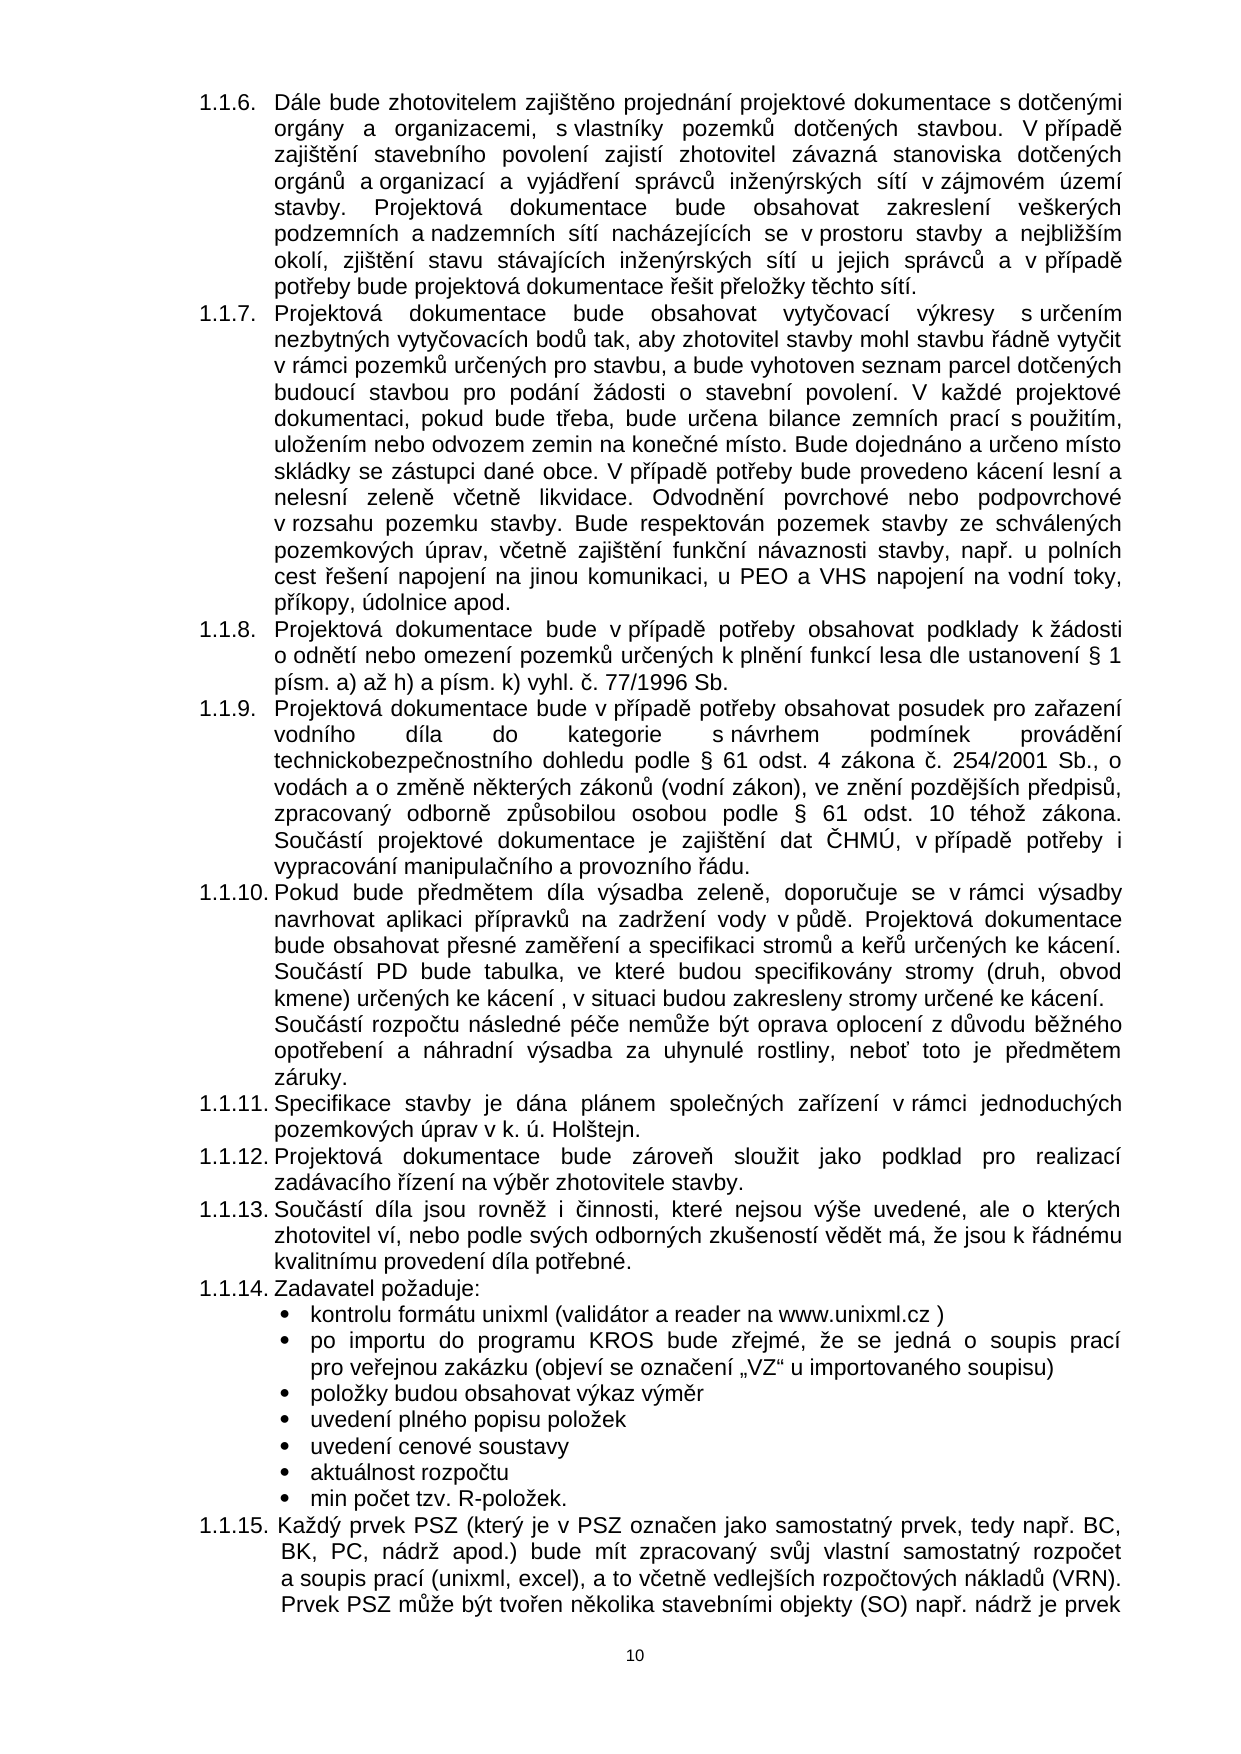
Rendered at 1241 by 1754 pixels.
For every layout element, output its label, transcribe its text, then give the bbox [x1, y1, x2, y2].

list aktuálnost rozpočtu [281, 1459, 1122, 1485]
list Dále bude zhotovitelem zajištěno projednání projektové dokumentace s dotčenými orgány a organizacemi, s vlastníky pozemků dotčených stavbou. V případě zajištění stavebního povolení zajistí zhotovitel závazná stanoviska dotčených orgánů a organizací a vyjádření správců inženýrských sítí v zájmovém území stavby. Projektová dokumentace bude obsahovat zakreslení veškerých podzemních a nadzemních sítí nacházejících se v prostoru stavby a nejbližším okolí, zjištění stavu stávajících inženýrských sítí u jejich správců a v případě potřeby bude projektová dokumentace řešit přeložky těchto sítí. [199, 89, 1122, 299]
list Pokud bude předmětem díla výsadba zeleně, doporučuje se v rámci výsadby navrhovat aplikaci přípravků na zadržení vody v půdě. Projektová dokumentace bude obsahovat přesné zaměření a specifikaci stromů a keřů určených ke kácení. Součástí PD bude tabulka, ve které budou specifikovány stromy (druh, obvod kmene) určených ke kácení , v situaci budou zakresleny stromy určené ke kácení. [199, 879, 1122, 1011]
list min počet tzv. R-položek. [281, 1485, 1122, 1512]
list Projektová dokumentace bude v případě potřeby obsahovat podklady k žádosti o odnětí nebo omezení pozemků určených k plnění funkcí lesa dle ustanovení § 1 písm. a) až h) a písm. k) vyhl. č. 77/1996 Sb. [199, 616, 1122, 695]
list Součástí díla jsou rovněž i činnosti, které nejsou výše uvedené, ale o kterých zhotovitel ví, nebo podle svých odborných zkušeností vědět má, že jsou k řádnému kvalitnímu provedení díla potřebné. [199, 1196, 1122, 1274]
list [199, 1512, 1122, 1617]
list Součástí rozpočtu následné péče nemůže být oprava oplocení z důvodu běžného opotřebení a náhradní výsadba za uhynulé rostliny, neboť toto je předmětem záruky. [274, 1011, 1122, 1090]
list po importu do programu KROS bude zřejmé, že se jedná o soupis prací pro veřejnou zakázku (objeví se označení „VZ“ u importovaného soupisu) [281, 1327, 1122, 1380]
list Projektová dokumentace bude v případě potřeby obsahovat posudek pro zařazení vodního díla do kategorie s návrhem podmínek provádění technickobezpečnostního dohledu podle § 61 odst. 4 zákona č. 254/2001 Sb., o vodách a o změně některých zákonů (vodní zákon), ve znění pozdějších předpisů, zpracovaný odborně způsobilou osobou podle § 61 odst. 10 téhož zákona. Součástí projektové dokumentace je zajištění dat ČHMÚ, v případě potřeby i vypracování manipulačního a provozního řádu. [199, 695, 1122, 879]
list Projektová dokumentace bude obsahovat vytyčovací výkresy s určením nezbytných vytyčovacích bodů tak, aby zhotovitel stavby mohl stavbu řádně vytyčit v rámci pozemků určených pro stavbu, a bude vyhotoven seznam parcel dotčených budoucí stavbou pro podání žádosti o stavební povolení. V každé projektové dokumentaci, pokud bude třeba, bude určena bilance zemních prací s použitím, uložením nebo odvozem zemin na konečné místo. Bude dojednáno a určeno místo skládky se zástupci dané obce. V případě potřeby bude provedeno kácení lesní a nelesní zeleně včetně likvidace. Odvodnění povrchové nebo podpovrchové v rozsahu pozemku stavby. Bude respektován pozemek stavby ze schválených pozemkových úprav, včetně zajištění funkční návaznosti stavby, např. u polních cest řešení napojení na jinou komunikaci, u PEO a VHS napojení na vodní toky, příkopy, údolnice apod. [199, 299, 1122, 616]
list uvedení plného popisu položek [281, 1406, 1122, 1433]
list položky budou obsahovat výkaz výměr [281, 1380, 1122, 1406]
list uvedení cenové soustavy [281, 1433, 1122, 1459]
list kontrolu formátu unixml (validátor a reader na www.unixml.cz ) [281, 1301, 1122, 1327]
list Specifikace stavby je dána plánem společných zařízení v rámci jednoduchých pozemkových úprav v k. ú. Holštejn. [199, 1090, 1122, 1143]
list Zadavatel požaduje: [199, 1274, 1122, 1301]
list Projektová dokumentace bude zároveň sloužit jako podklad pro realizací zadávacího řízení na výběr zhotovitele stavby. [199, 1143, 1122, 1196]
